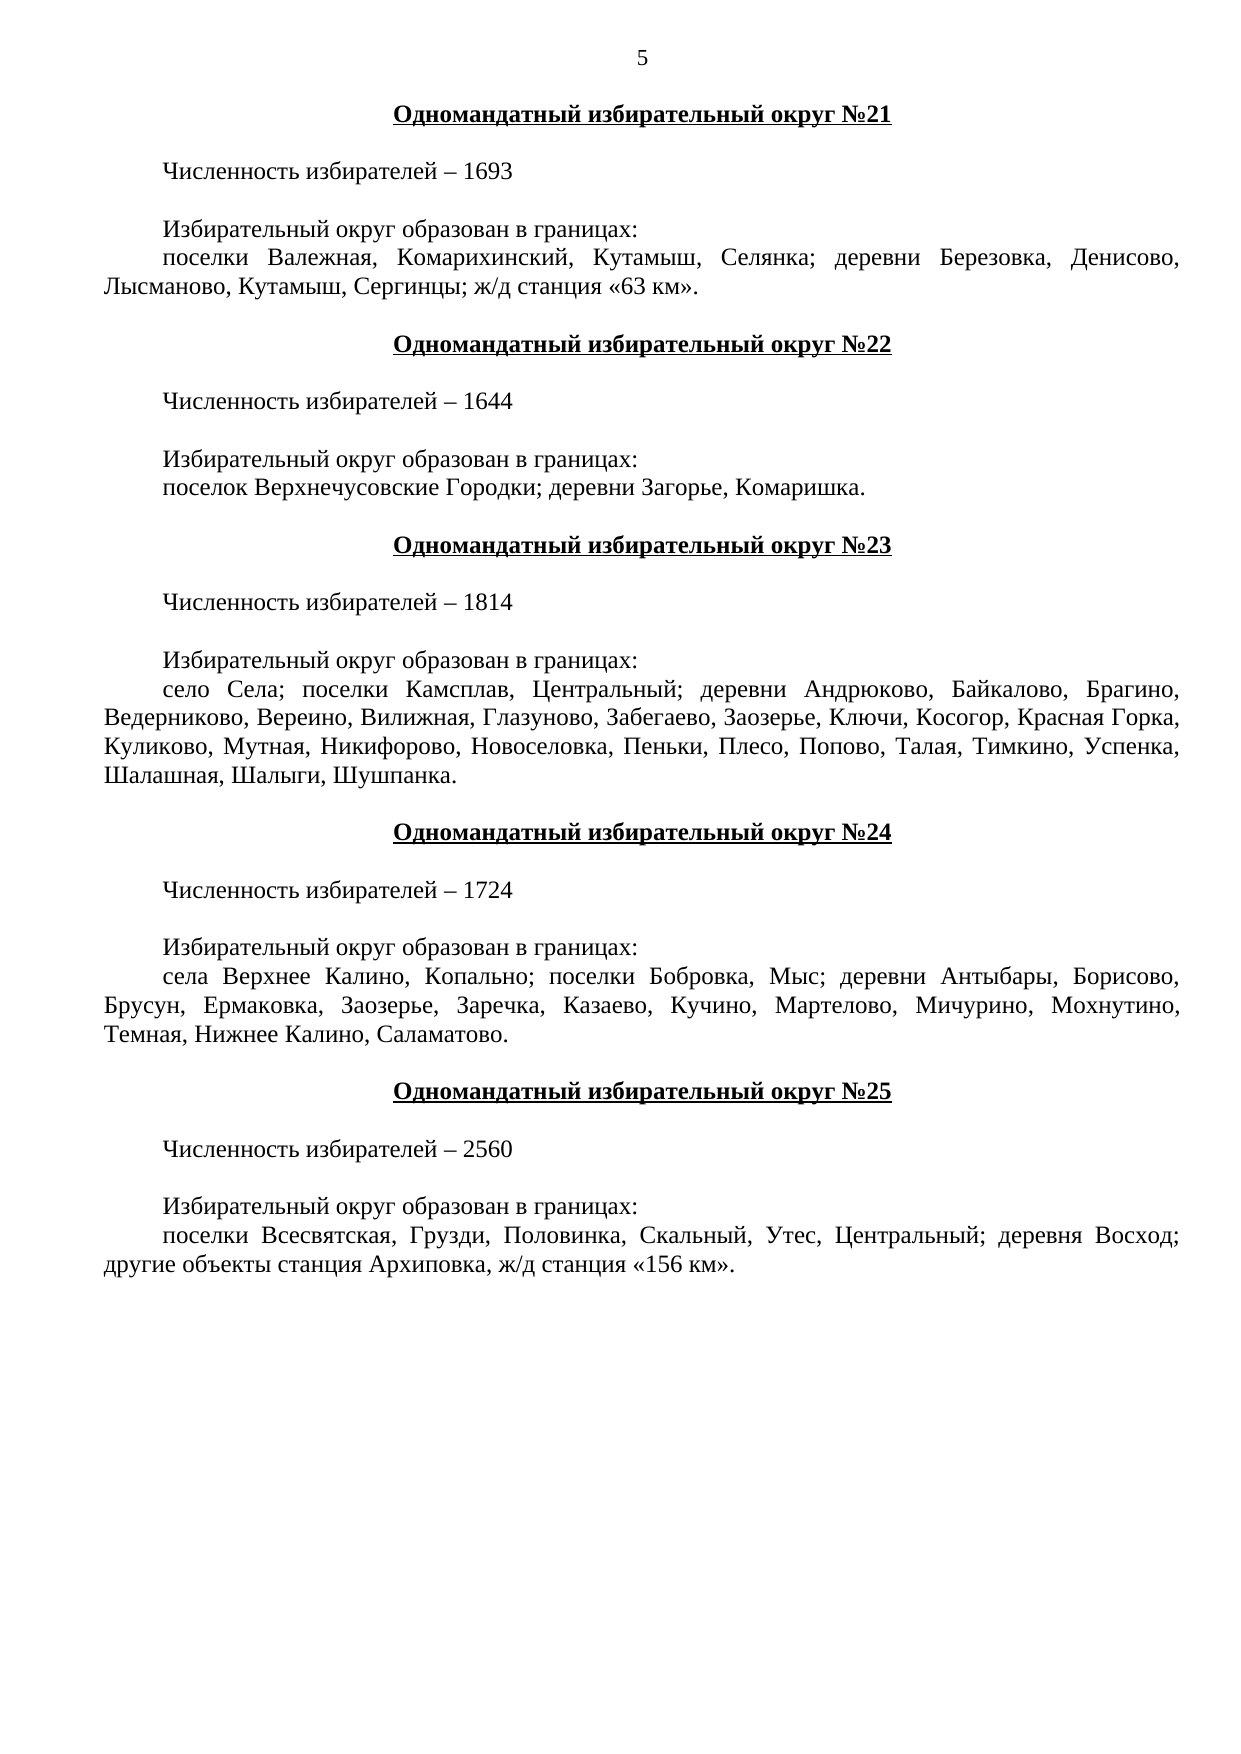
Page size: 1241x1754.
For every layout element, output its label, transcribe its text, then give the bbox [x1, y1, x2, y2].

text Одномандатный избирательный округ №24 [103, 817, 1181, 846]
text поселки Всесвятская, Грузди, Половинка, Скальный, Утес, Центральный; деревня Восход; другие объекты станция Архиповка, ж/д станция «156 км». [103, 1220, 1181, 1277]
text Численность избирателей – 1724 [103, 875, 1181, 904]
text Одномандатный избирательный округ №25 [103, 1076, 1181, 1105]
text поселок Верхнечусовские Городки; деревни Загорье, Комаришка. [103, 472, 1181, 501]
text Избирательный округ образован в границах: [103, 444, 1181, 472]
text села Верхнее Калино, Копально; поселки Бобровка, Мыс; деревни Антыбары, Борисово, Брусун, Ермаковка, Заозерье, Заречка, Казаево, Кучино, Мартелово, Мичурино, Мохнутино, Темная, Нижнее Калино, Саламатово. [103, 961, 1181, 1047]
text Численность избирателей – 1644 [103, 386, 1181, 415]
text Избирательный округ образован в границах: [103, 1191, 1181, 1220]
text Численность избирателей – 1693 [103, 156, 1181, 185]
text Одномандатный избирательный округ №21 [103, 99, 1181, 127]
text поселки Валежная, Комарихинский, Кутамыш, Селянка; деревни Березовка, Денисово, Лысманово, Кутамыш, Сергинцы; ж/д станция «63 км». [103, 242, 1181, 300]
text Избирательный округ образован в границах: [103, 932, 1181, 961]
text Одномандатный избирательный округ №22 [103, 329, 1181, 357]
text Избирательный округ образован в границах: [103, 645, 1181, 674]
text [103, 214, 1181, 242]
text село Села; поселки Камсплав, Центральный; деревни Андрюково, Байкалово, Брагино, Ведерниково, Вереино, Вилижная, Глазуново, Забегаево, Заозерье, Ключи, Косогор, Красная Горка, Куликово, Мутная, Никифорово, Новоселовка, Пеньки, Плесо, Попово, Талая, Тимкино, Успенка, Шалашная, Шалыги, Шушпанка. [103, 674, 1181, 789]
text Одномандатный избирательный округ №23 [103, 530, 1181, 559]
text Численность избирателей – 1814 [103, 587, 1181, 616]
text Численность избирателей – 2560 [103, 1134, 1181, 1162]
